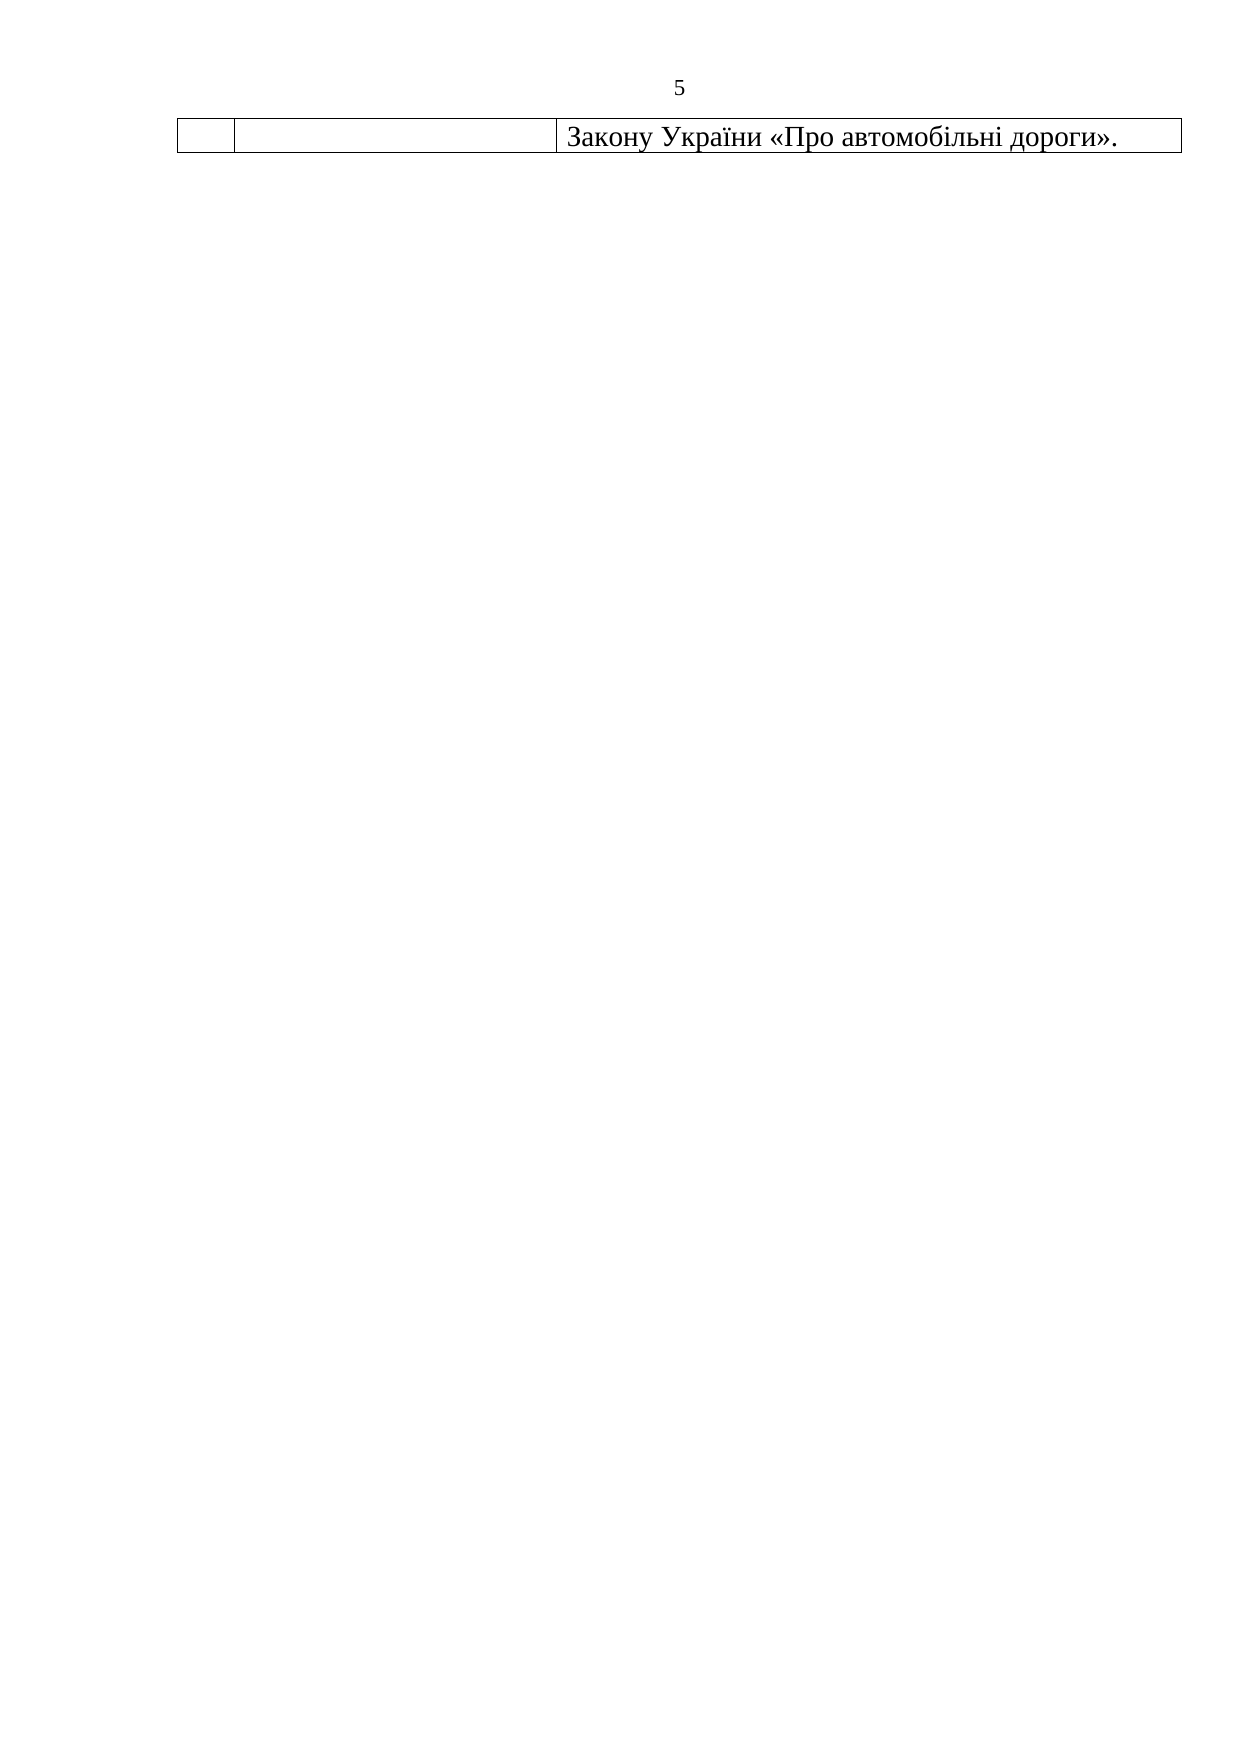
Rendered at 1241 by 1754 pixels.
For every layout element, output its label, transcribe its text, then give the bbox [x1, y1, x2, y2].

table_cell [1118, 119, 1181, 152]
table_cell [235, 119, 556, 152]
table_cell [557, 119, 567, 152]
table_cell 2. [178, 119, 234, 152]
